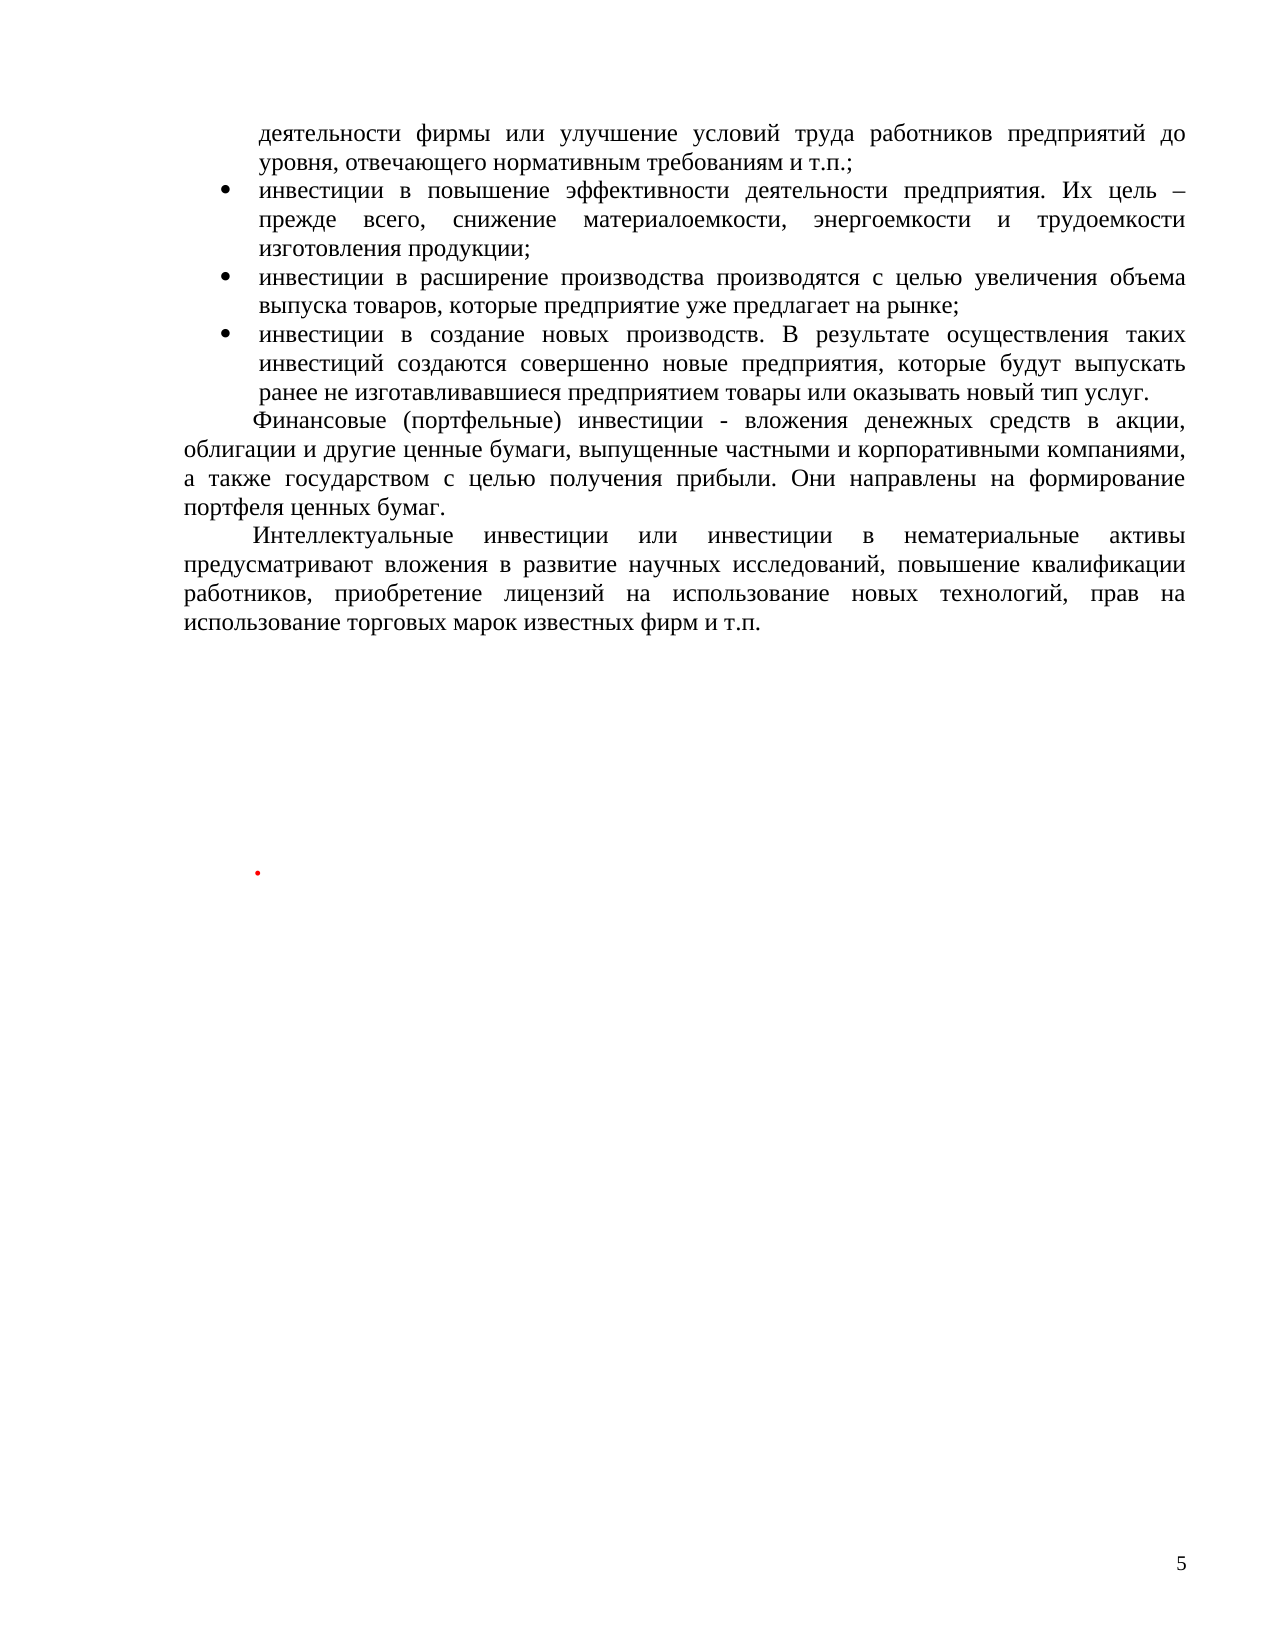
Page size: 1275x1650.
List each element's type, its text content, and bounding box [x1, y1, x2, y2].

list инвестиции в расширение производства производятся с целью увеличения объема выпуска товаров, которые предприятие уже предлагает на рынке; [221, 262, 1186, 319]
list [221, 118, 1186, 176]
list инвестиции в повышение эффективности деятельности предприятия. Их цель – прежде всего, снижение материалоемкости, энергоемкости и трудоемкости изготовления продукции; [221, 176, 1186, 262]
list инвестиции в создание новых производств. В результате осуществления таких инвестиций создаются совершенно новые предприятия, которые будут выпускать ранее не изготавливавшиеся предприятием товары или оказывать новый тип услуг. [221, 319, 1186, 406]
text Интеллектуальные инвестиции или инвестиции в нематериальные активы предусматривают вложения в развитие научных исследований, повышение квалификации работников, приобретение лицензий на использование новых технологий, прав на использование торговых марок известных фирм и т.п. [183, 521, 1186, 636]
text Финансовые (портфельные) инвестиции - вложения денежных средств в акции, облигации и другие ценные бумаги, выпущенные частными и корпоративными компаниями, а также государством с целью получения прибыли. Они направлены на формирование портфеля ценных бумаг. [183, 406, 1186, 521]
text . [183, 837, 1186, 885]
